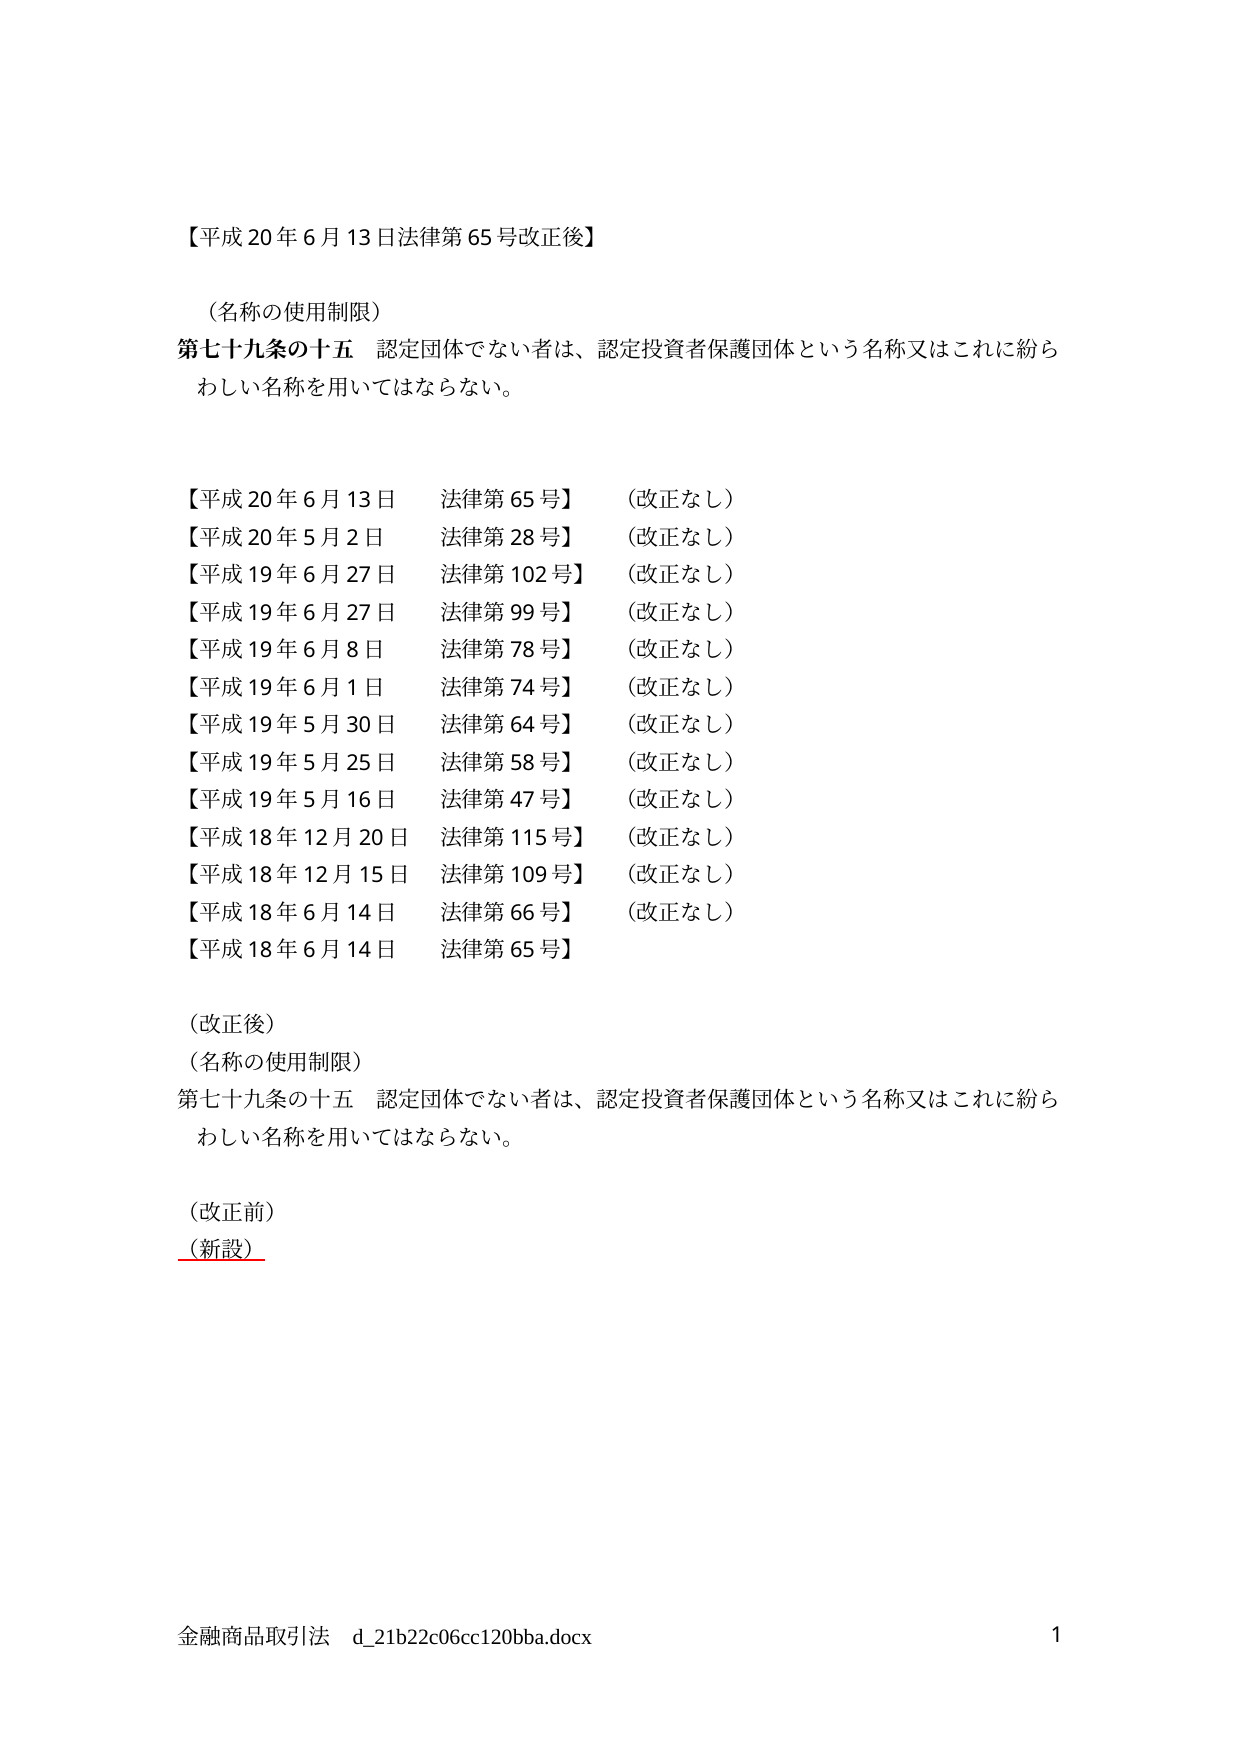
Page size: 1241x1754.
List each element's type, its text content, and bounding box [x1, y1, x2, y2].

text 第七十九条の十五 認定団体でない者は、認定投資者保護団体という名称又はこれに紛らわしい名称を用いてはならない。 [177, 1079, 1063, 1154]
text （名称の使用制限） [177, 1042, 1063, 1079]
text 【平成19年5月30日 法律第64号】 （改正なし） [177, 704, 1063, 742]
text 【平成20年6月13日 法律第65号】 （改正なし） [177, 479, 1063, 517]
text （名称の使用制限） [196, 292, 1063, 329]
text 【平成20年5月2日 法律第28号】 （改正なし） [177, 517, 1063, 554]
text 【平成18年6月14日 法律第65号】 [177, 929, 1063, 967]
text 【平成20年6月13日法律第65号改正後】 [177, 217, 1063, 254]
text 【平成19年6月27日 法律第102号】 （改正なし） [177, 554, 1063, 592]
text 【平成19年6月27日 法律第99号】 （改正なし） [177, 592, 1063, 629]
text （改正後） [177, 1004, 1063, 1042]
text （改正前） [177, 1192, 1063, 1229]
text 第七十九条の十五 認定団体でない者は、認定投資者保護団体という名称又はこれに紛らわしい名称を用いてはならない。 [177, 329, 1063, 404]
text 【平成19年6月8日 法律第78号】 （改正なし） [177, 629, 1063, 667]
text 【平成18年12月20日 法律第115号】 （改正なし） [177, 817, 1063, 854]
text 【平成19年5月25日 法律第58号】 （改正なし） [177, 742, 1063, 779]
text 【平成18年12月15日 法律第109号】 （改正なし） [177, 854, 1063, 892]
text 【平成19年6月1日 法律第74号】 （改正なし） [177, 667, 1063, 704]
text （新設） [177, 1229, 1063, 1267]
text 【平成18年6月14日 法律第66号】 （改正なし） [177, 892, 1063, 929]
text 【平成19年5月16日 法律第47号】 （改正なし） [177, 779, 1063, 817]
